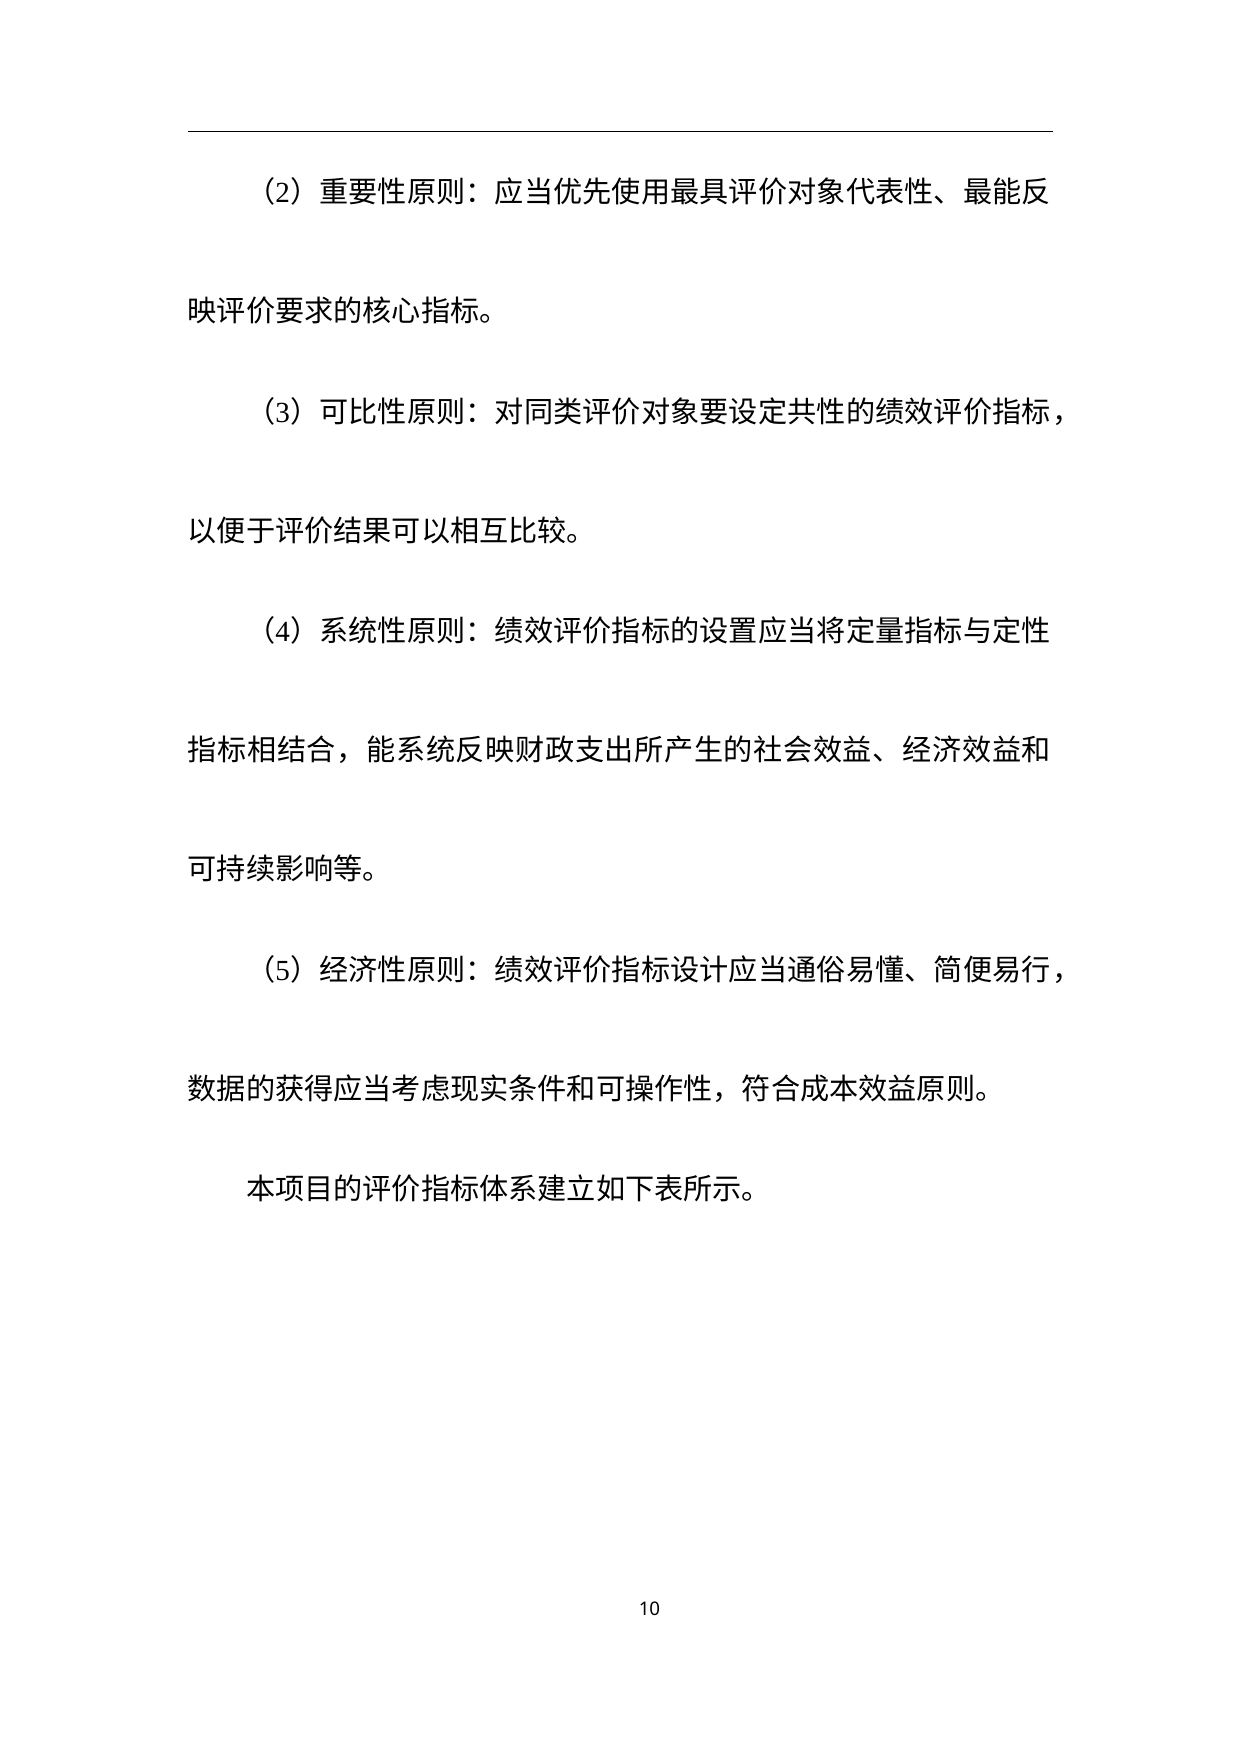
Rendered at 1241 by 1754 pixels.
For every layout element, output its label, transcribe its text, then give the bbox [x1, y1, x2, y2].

text 本项目的评价指标体系建立如下表所示。 [187, 1147, 1053, 1227]
text （3）可比性原则：对同类评价对象要设定共性的绩效评价指标，以便于评价结果可以相互比较。 [187, 369, 1053, 568]
text （2）重要性原则：应当优先使用最具评价对象代表性、最能反映评价要求的核心指标。 [187, 150, 1053, 348]
text （5）经济性原则：绩效评价指标设计应当通俗易懂、简便易行，数据的获得应当考虑现实条件和可操作性，符合成本效益原则。 [187, 928, 1053, 1126]
text （4）系统性原则：绩效评价指标的设置应当将定量指标与定性指标相结合，能系统反映财政支出所产生的社会效益、经济效益和可持续影响等。 [187, 589, 1053, 907]
